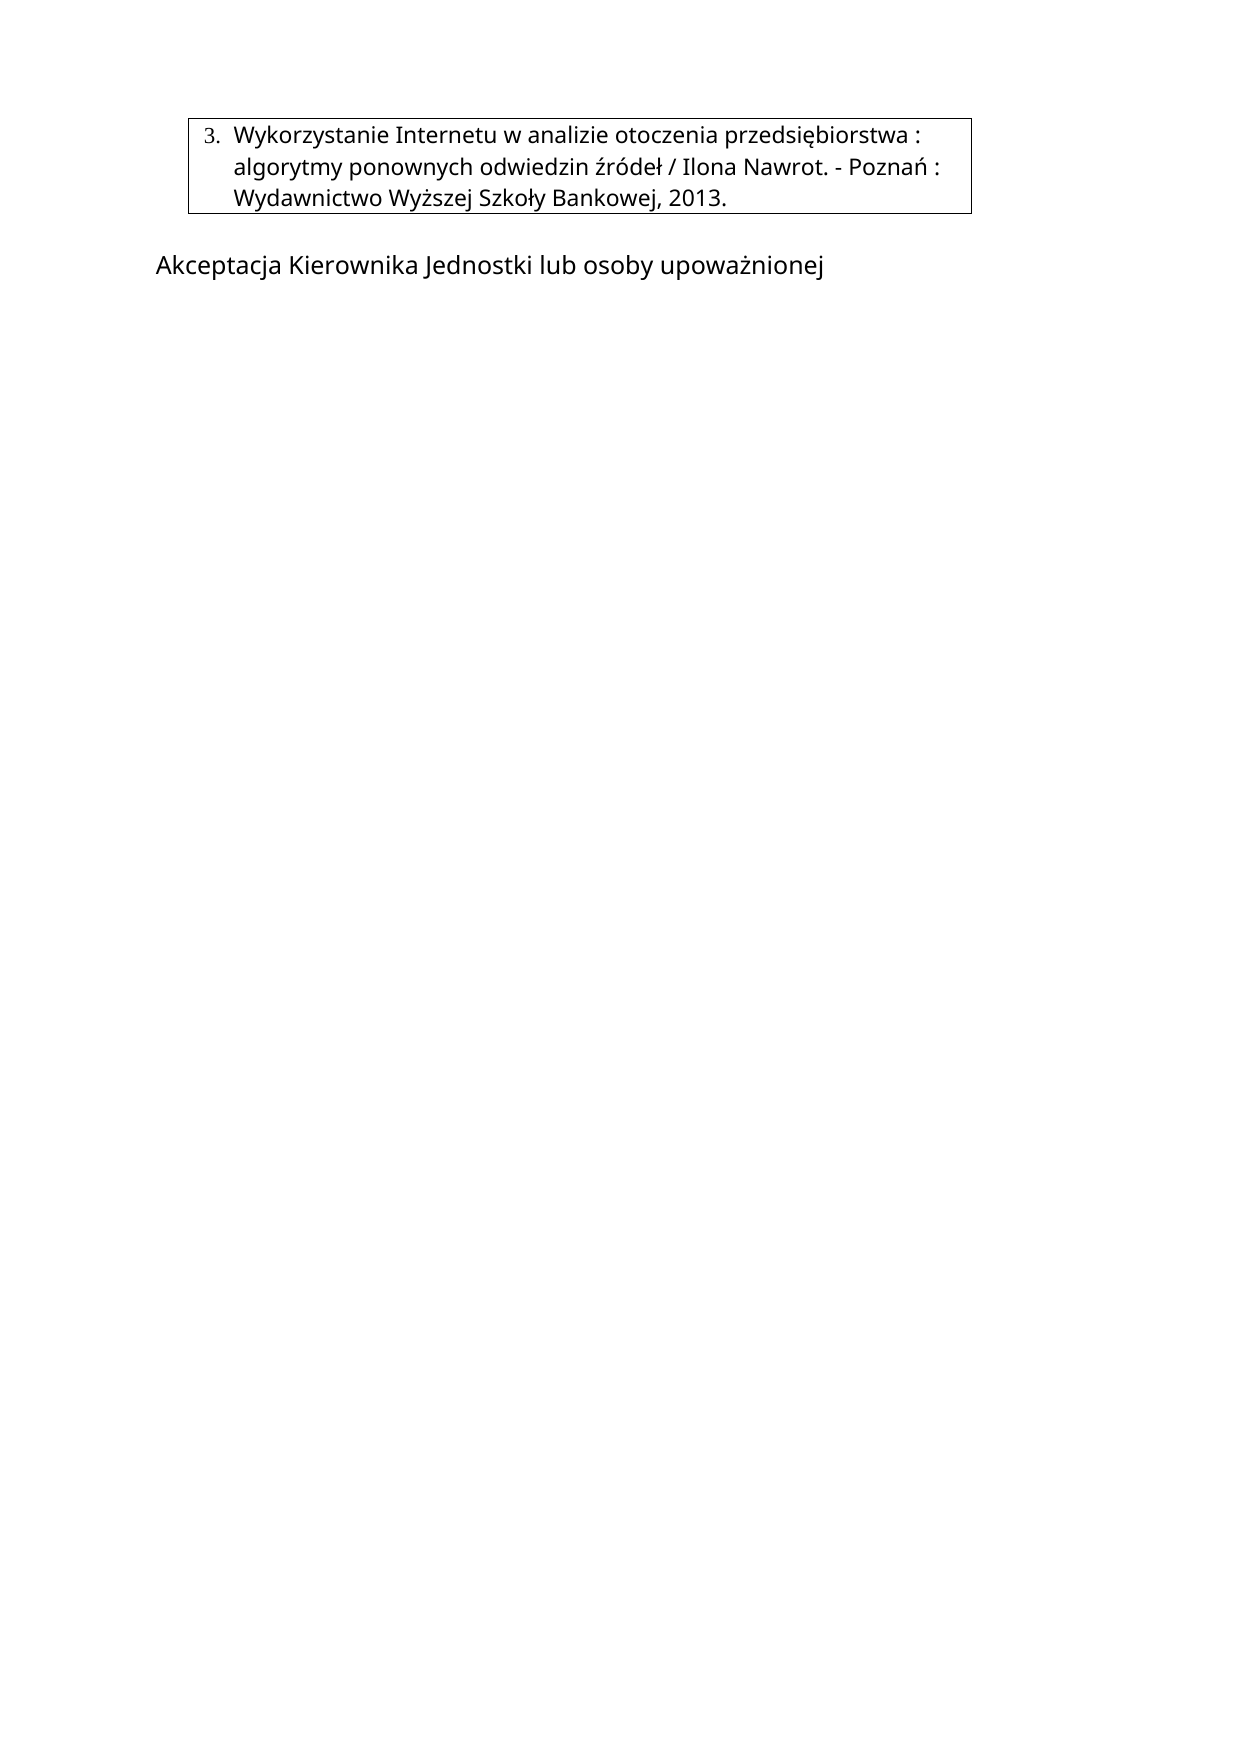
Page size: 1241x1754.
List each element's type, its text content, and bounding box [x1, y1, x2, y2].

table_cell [189, 119, 971, 213]
text Akceptacja Kierownika Jednostki lub osoby upoważnionej [156, 248, 1122, 282]
